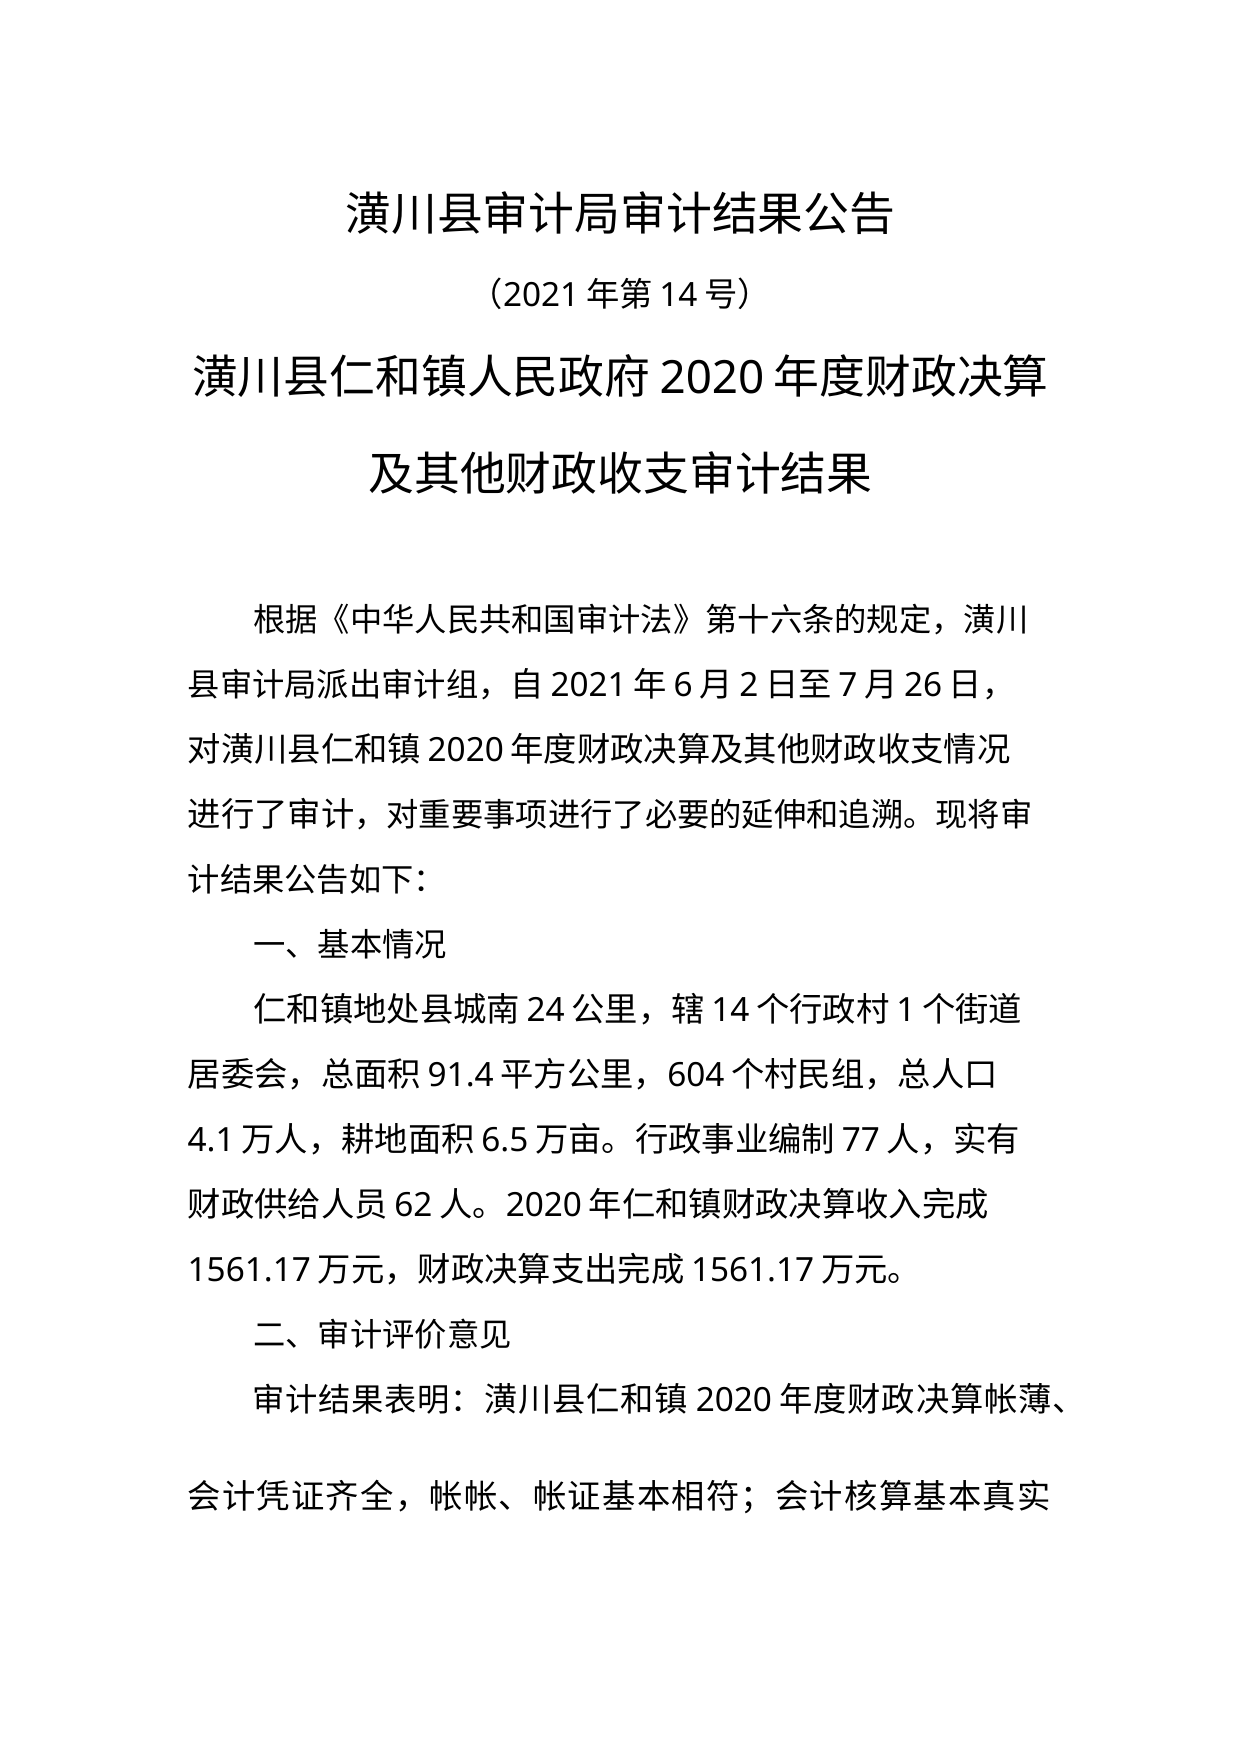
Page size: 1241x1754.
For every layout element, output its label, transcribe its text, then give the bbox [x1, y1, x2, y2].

text 二、审计评价意见 [187, 1299, 1036, 1364]
text 潢川县审计局审计结果公告 [187, 162, 1053, 259]
text 一、基本情况 [187, 909, 1036, 974]
text 仁和镇地处县城南24公里，辖14个行政村1个街道居委会，总面积91.4平方公里，604个村民组，总人口4.1万人，耕地面积6.5万亩。行政事业编制77人，实有财政供给人员62人。2020年仁和镇财政决算收入完成1561.17万元，财政决算支出完成1561.17万元。 [187, 974, 1036, 1299]
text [187, 1364, 1053, 1527]
subtitle 潢川县仁和镇人民政府2020年度财政决算及其他财政收支审计结果 [187, 324, 1053, 519]
text 根据《中华人民共和国审计法》第十六条的规定，潢川县审计局派出审计组，自2021年6月2日至7月26日，对潢川县仁和镇2020年度财政决算及其他财政收支情况进行了审计，对重要事项进行了必要的延伸和追溯。现将审计结果公告如下： [187, 584, 1036, 909]
text （2021年第14号） [187, 259, 1053, 324]
